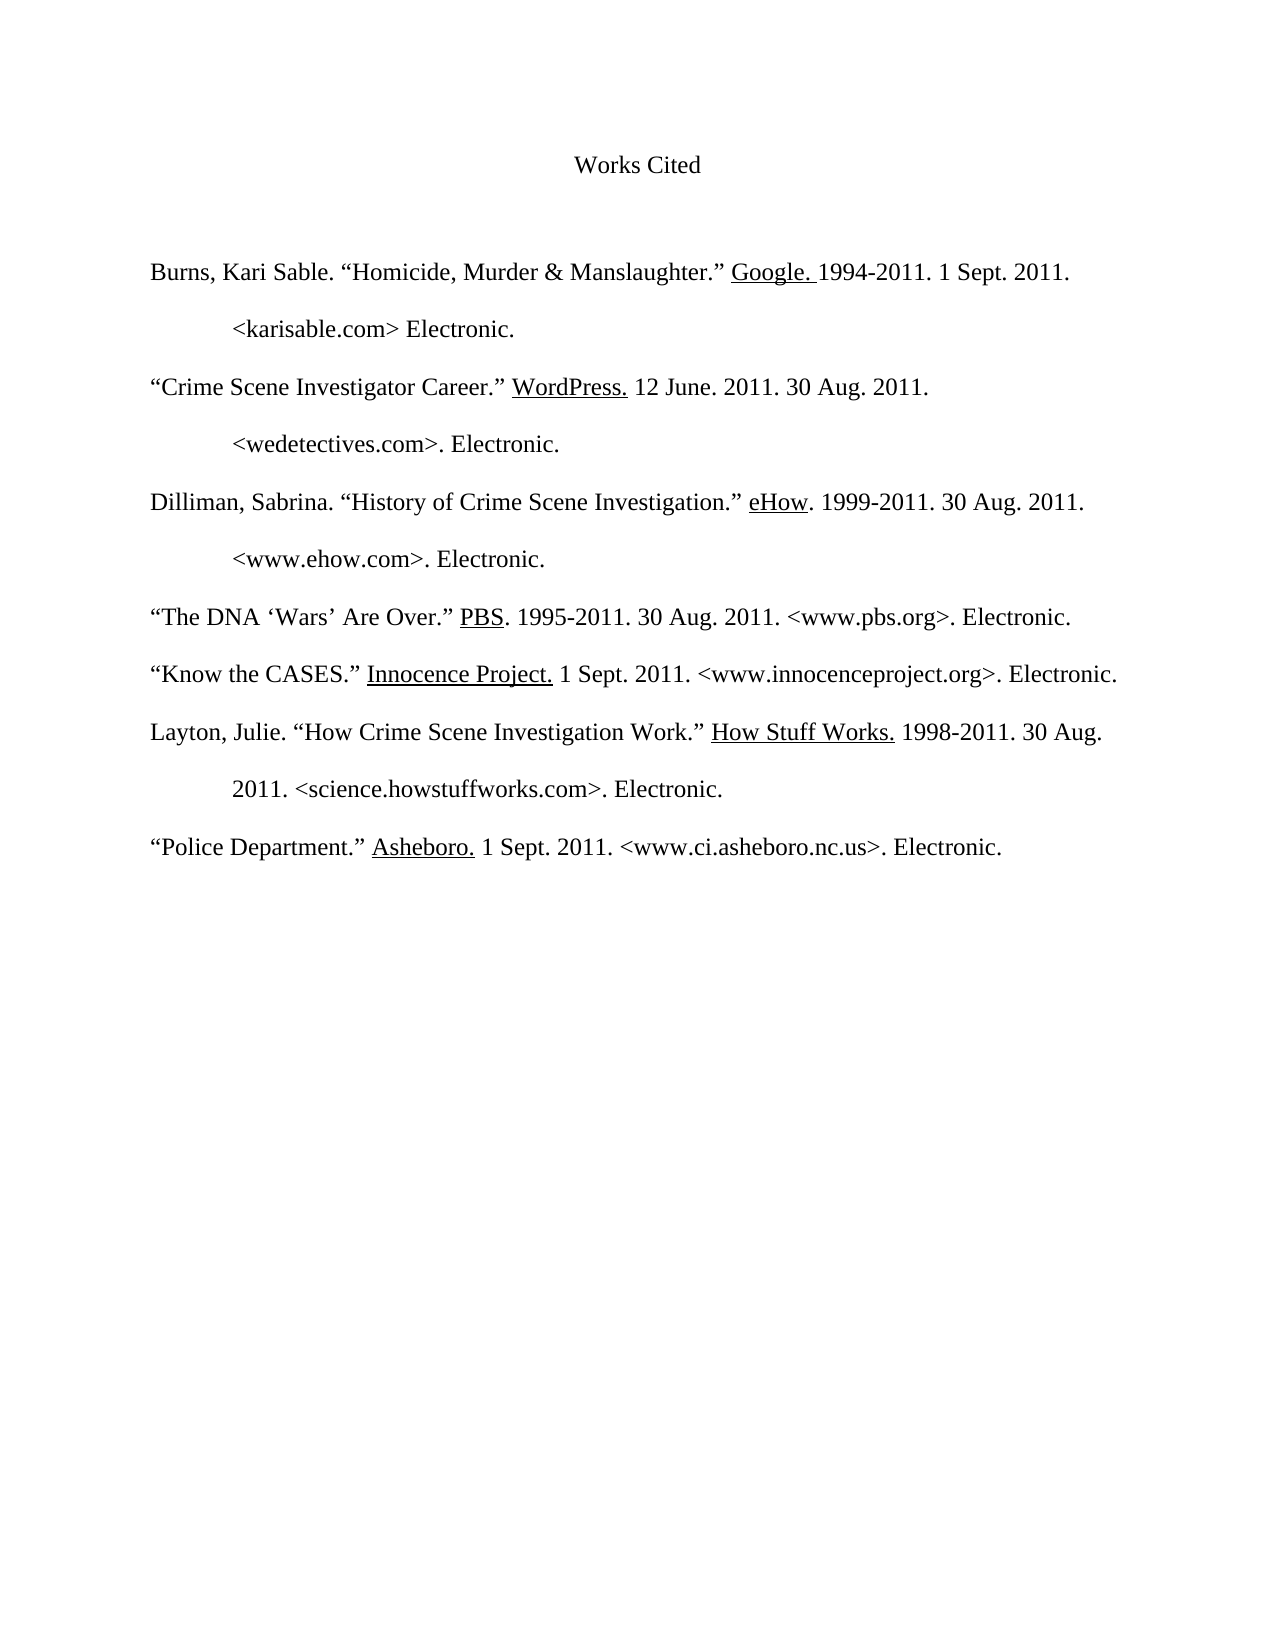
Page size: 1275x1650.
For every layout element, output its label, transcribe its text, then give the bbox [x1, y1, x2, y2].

text “Crime Scene Investigator Career.” WordPress. 12 June. 2011. 30 Aug. 2011. <wedetectives.com>. Electronic. [150, 372, 1125, 458]
text Burns, Kari Sable. “Homicide, Murder & Manslaughter.” Google. 1994-2011. 1 Sept. 2011. <karisable.com> Electronic. [150, 257, 1125, 343]
text “Police Department.” Asheboro. 1 Sept. 2011. <www.ci.asheboro.nc.us>. Electronic. [150, 832, 1125, 861]
text “Know the CASES.” Innocence Project. 1 Sept. 2011. <www.innocenceproject.org>. Electronic. [150, 659, 1125, 688]
text Works Cited [150, 150, 1125, 179]
text “The DNA ‘Wars’ Are Over.” PBS. 1995-2011. 30 Aug. 2011. <www.pbs.org>. Electronic. [150, 602, 1125, 631]
text Layton, Julie. “How Crime Scene Investigation Work.” How Stuff Works. 1998-2011. 30 Aug. 2011. <science.howstuffworks.com>. Electronic. [150, 717, 1125, 803]
text Dilliman, Sabrina. “History of Crime Scene Investigation.” eHow. 1999-2011. 30 Aug. 2011. <www.ehow.com>. Electronic. [150, 487, 1125, 573]
